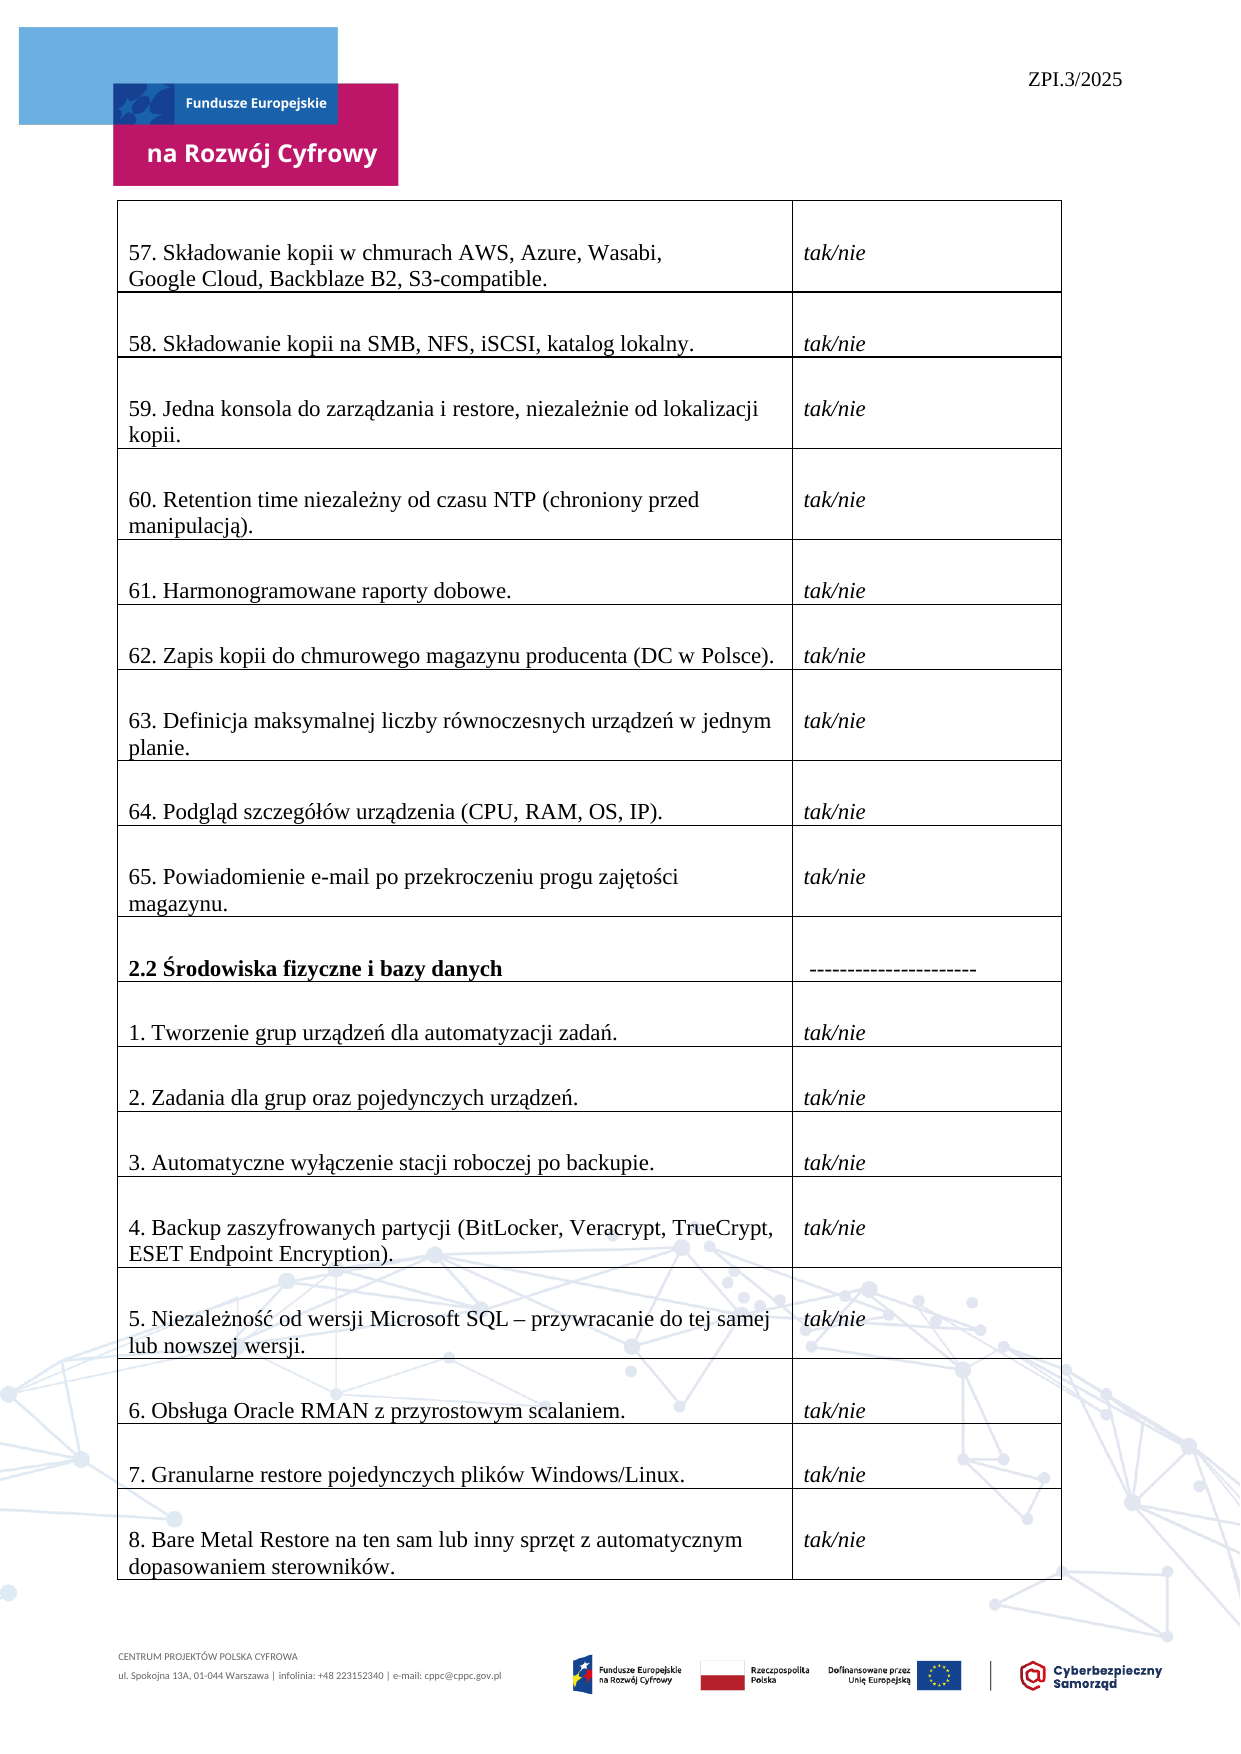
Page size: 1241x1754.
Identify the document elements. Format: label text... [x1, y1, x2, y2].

table_cell tak/nie [793, 1268, 1061, 1358]
table_cell 1. Tworzenie grup urządzeń dla automatyzacji zadań. [118, 982, 792, 1046]
table_cell 6. Obsługa Oracle RMAN z przyrostowym scalaniem. [118, 1359, 792, 1423]
table_cell 57. Składowanie kopii w chmurach AWS, Azure, Wasabi, Google Cloud, Backblaze B2, S3-compatible. [118, 201, 792, 291]
table_cell 3. Automatyczne wyłączenie stacji roboczej po backupie. [118, 1112, 792, 1176]
table_cell tak/nie [793, 982, 1061, 1046]
table_cell tak/nie [793, 1489, 1061, 1579]
table_cell tak/nie [793, 826, 1061, 916]
table_cell 7. Granularne restore pojedynczych plików Windows/Linux. [118, 1424, 792, 1488]
picture [18, 27, 399, 186]
table_cell tak/nie [793, 449, 1061, 539]
table_cell 8. Bare Metal Restore na ten sam lub inny sprzęt z automatycznym dopasowaniem sterowników. [118, 1489, 792, 1579]
table_cell tak/nie [793, 1424, 1061, 1488]
table_cell 63. Definicja maksymalnej liczby równoczesnych urządzeń w jednym planie. [118, 670, 792, 760]
table_cell tak/nie [793, 293, 1061, 356]
table_cell 59. Jedna konsola do zarządzania i restore, niezależnie od lokalizacji kopii. [118, 358, 792, 448]
table_cell tak/nie [793, 540, 1061, 604]
table_cell tak/nie [793, 1047, 1061, 1111]
table_cell tak/nie [793, 1112, 1061, 1176]
table_cell 60. Retention time niezależny od czasu NTP (chroniony przed manipulacją). [118, 449, 792, 539]
table_cell tak/nie [793, 1177, 1061, 1267]
picture [0, 1221, 1240, 1754]
table_cell 4. Backup zaszyfrowanych partycji (BitLocker, Veracrypt, TrueCrypt, ESET Endpoint Encryption). [118, 1177, 792, 1267]
table_cell tak/nie [793, 605, 1061, 669]
table_cell tak/nie [793, 358, 1061, 448]
table_cell tak/nie [793, 670, 1061, 760]
table_cell 2. Zadania dla grup oraz pojedynczych urządzeń. [118, 1047, 792, 1111]
table_cell tak/nie [793, 201, 1061, 291]
table_cell 65. Powiadomienie e-mail po przekroczeniu progu zajętości magazynu. [118, 826, 792, 916]
table_cell 64. Podgląd szczegółów urządzenia (CPU, RAM, OS, IP). [118, 761, 792, 825]
table_cell tak/nie [793, 761, 1061, 825]
table_cell tak/nie [793, 1359, 1061, 1423]
table_cell 5. Niezależność od wersji Microsoft SQL – przywracanie do tej samej lub nowszej wersji. [118, 1268, 792, 1358]
table_cell ---------------------- [793, 917, 1061, 981]
table_cell 62. Zapis kopii do chmurowego magazynu producenta (DC w Polsce). [118, 605, 792, 669]
table_cell 2.2 Środowiska fizyczne i bazy danych [118, 917, 792, 981]
table_cell 58. Składowanie kopii na SMB, NFS, iSCSI, katalog lokalny. [118, 293, 792, 356]
table_cell 61. Harmonogramowane raporty dobowe. [118, 540, 792, 604]
